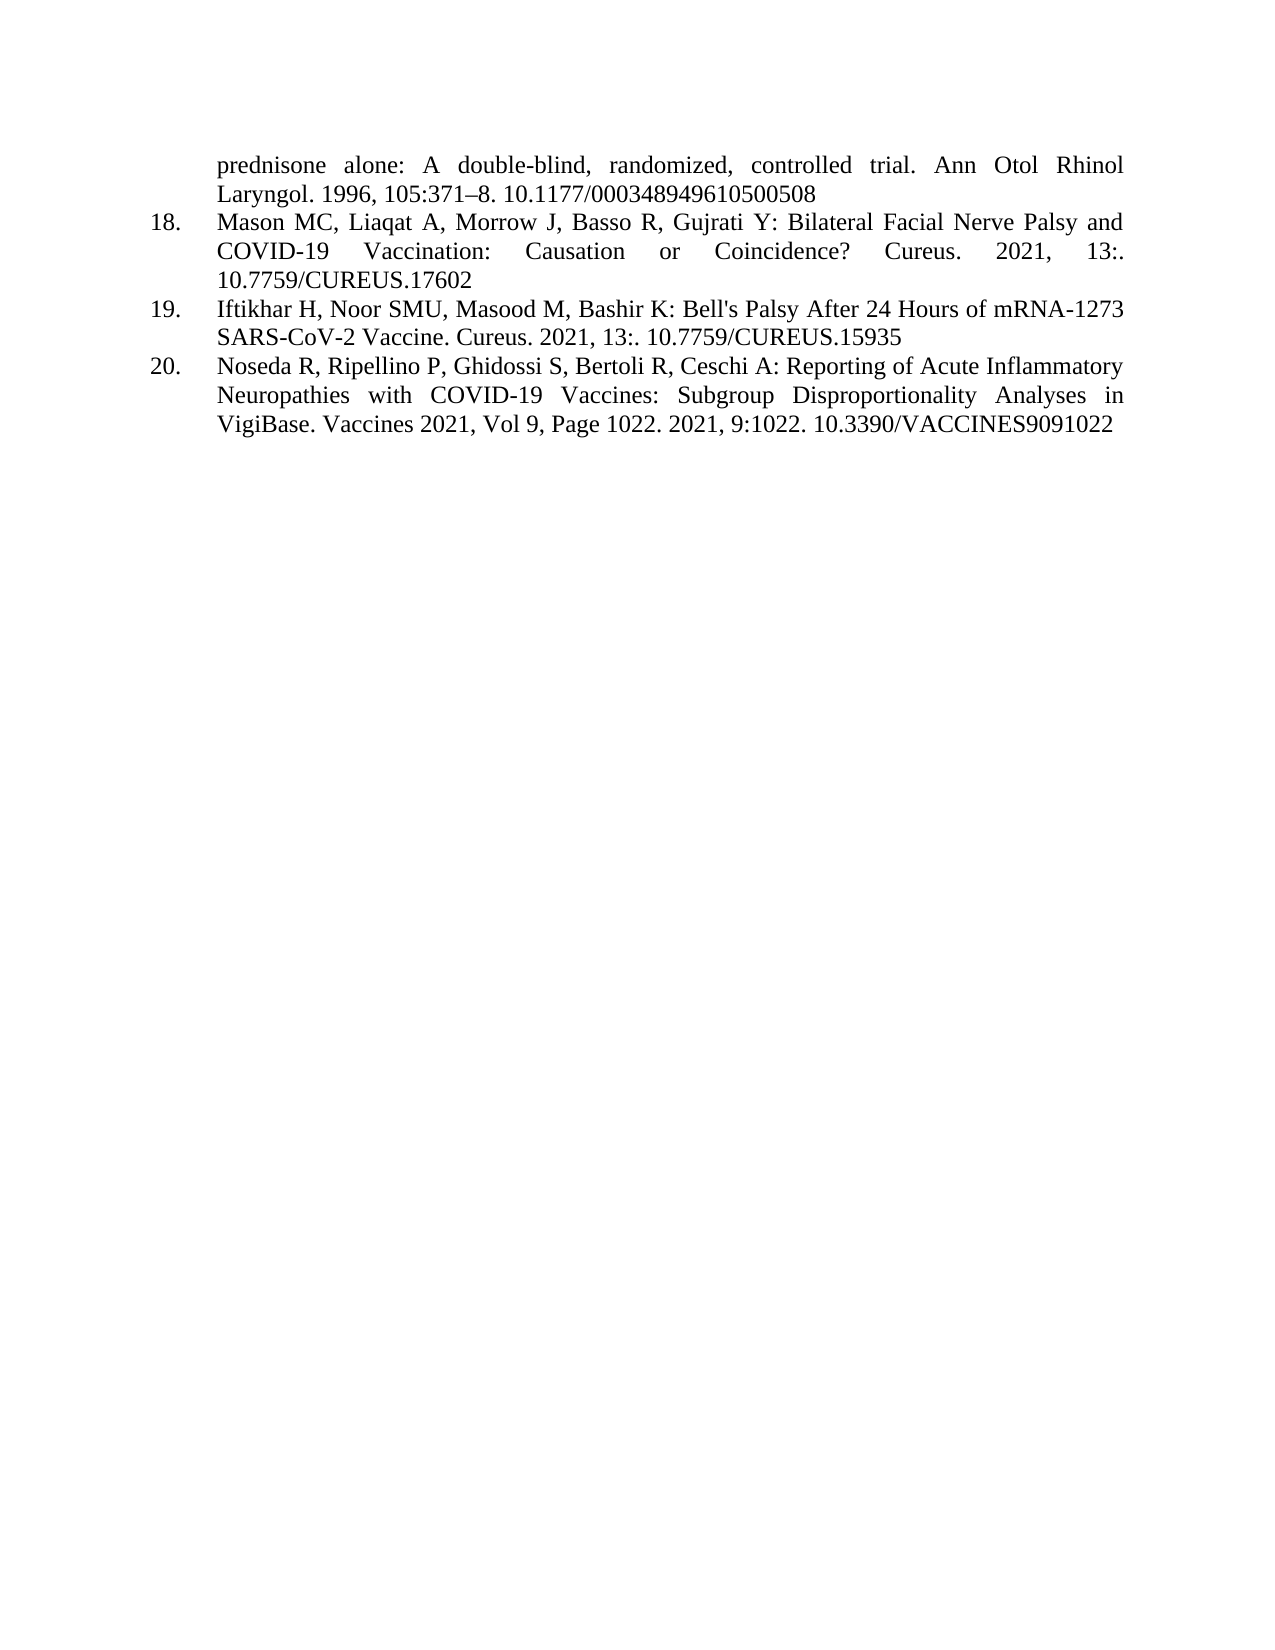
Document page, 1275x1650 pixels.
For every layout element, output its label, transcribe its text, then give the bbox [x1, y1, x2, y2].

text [150, 150, 1125, 207]
text 20. Noseda R, Ripellino P, Ghidossi S, Bertoli R, Ceschi A: Reporting of Acute Inflammatory Neuropathies with COVID-19 Vaccines: Subgroup Disproportionality Analyses in VigiBase. Vaccines 2021, Vol 9, Page 1022. 2021, 9:1022. 10.3390/VACCINES9091022 [150, 351, 1125, 437]
text 18. Mason MC, Liaqat A, Morrow J, Basso R, Gujrati Y: Bilateral Facial Nerve Palsy and COVID-19 Vaccination: Causation or Coincidence? Cureus. 2021, 13:. 10.7759/CUREUS.17602 [150, 207, 1125, 294]
text 19. Iftikhar H, Noor SMU, Masood M, Bashir K: Bell's Palsy After 24 Hours of mRNA-1273 SARS-CoV-2 Vaccine. Cureus. 2021, 13:. 10.7759/CUREUS.15935 [150, 294, 1125, 351]
